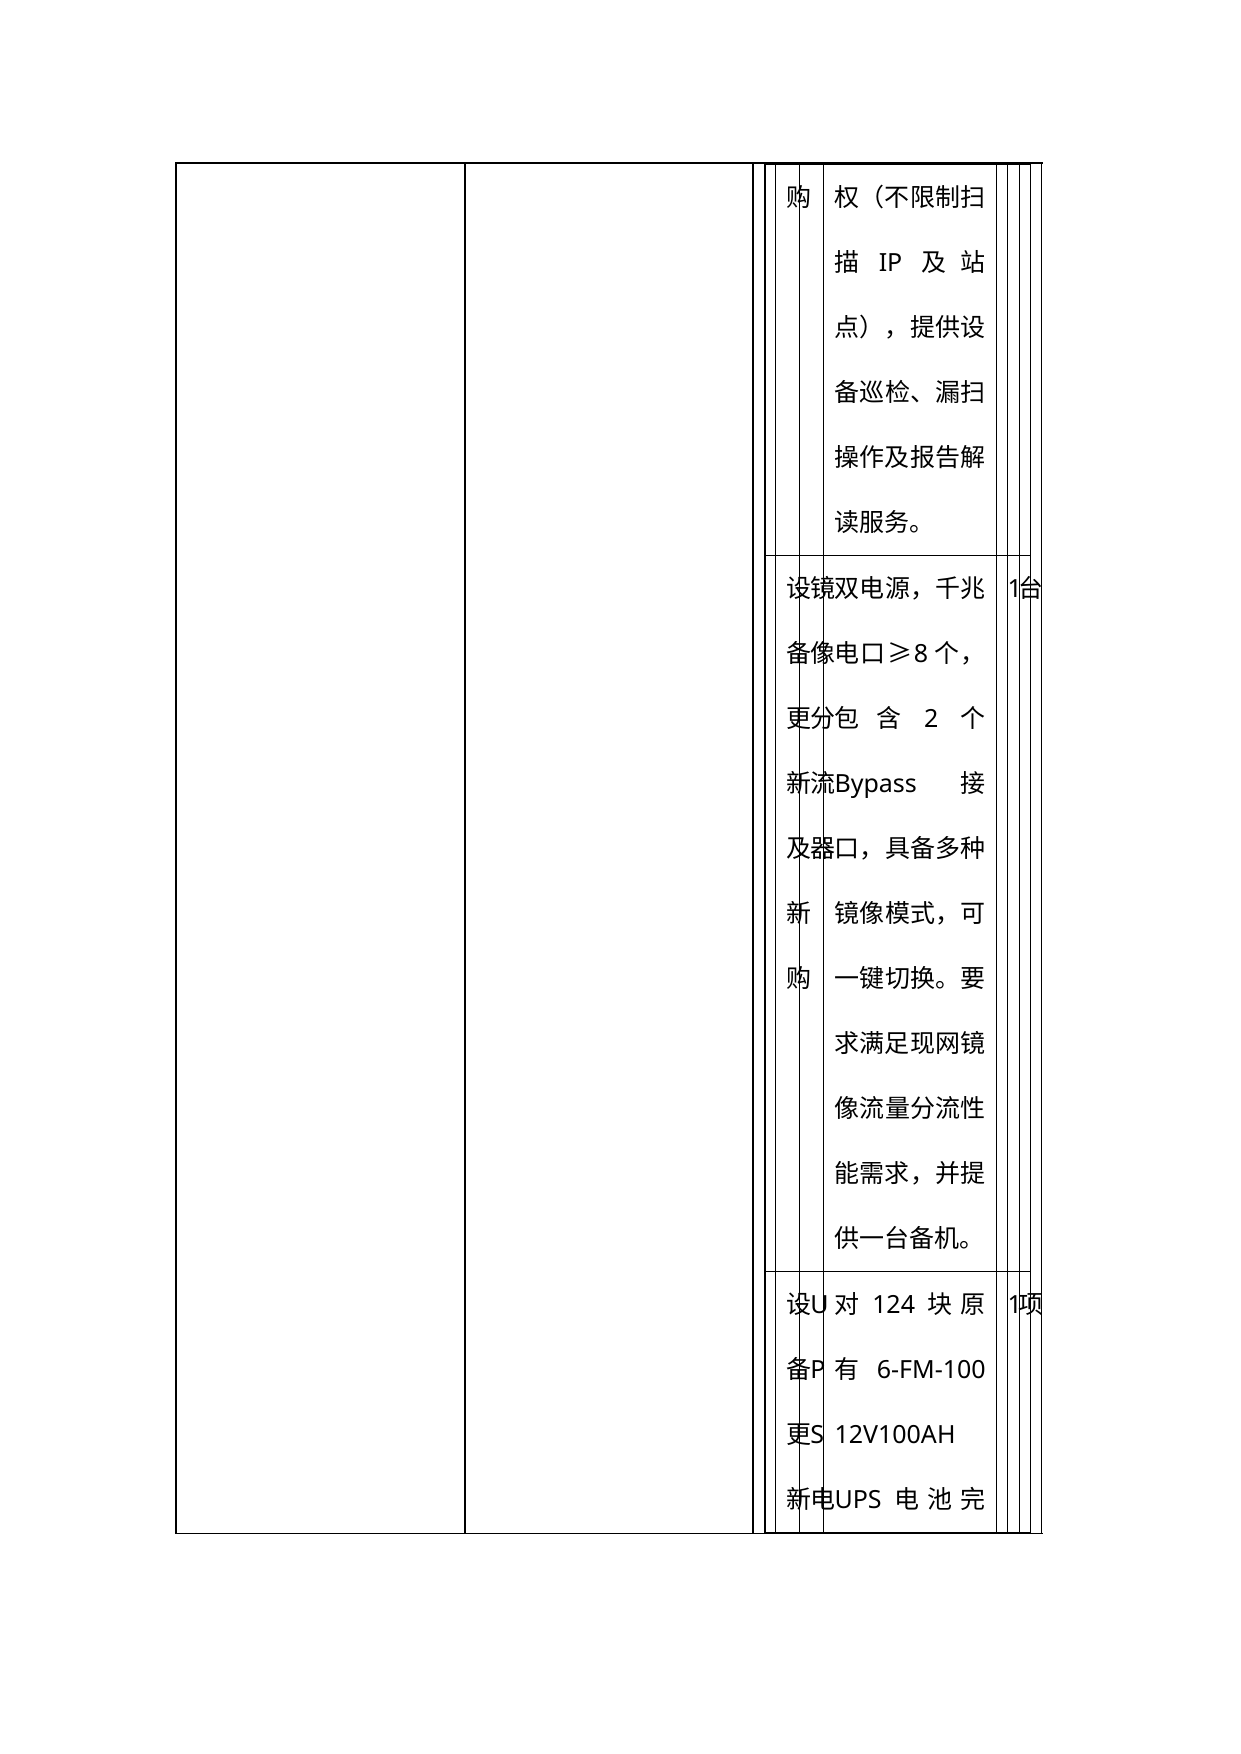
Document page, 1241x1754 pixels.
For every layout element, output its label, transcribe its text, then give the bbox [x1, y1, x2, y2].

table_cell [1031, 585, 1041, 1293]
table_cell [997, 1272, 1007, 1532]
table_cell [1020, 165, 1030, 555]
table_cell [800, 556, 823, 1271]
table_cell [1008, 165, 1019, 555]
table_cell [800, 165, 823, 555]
table_cell 1 [466, 164, 752, 1533]
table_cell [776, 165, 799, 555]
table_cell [824, 165, 996, 555]
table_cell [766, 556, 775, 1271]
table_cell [824, 1272, 996, 1532]
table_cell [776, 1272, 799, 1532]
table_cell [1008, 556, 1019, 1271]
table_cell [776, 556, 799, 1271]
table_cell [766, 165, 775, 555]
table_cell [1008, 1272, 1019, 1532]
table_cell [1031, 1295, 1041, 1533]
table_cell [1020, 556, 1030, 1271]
table_cell [177, 164, 464, 1533]
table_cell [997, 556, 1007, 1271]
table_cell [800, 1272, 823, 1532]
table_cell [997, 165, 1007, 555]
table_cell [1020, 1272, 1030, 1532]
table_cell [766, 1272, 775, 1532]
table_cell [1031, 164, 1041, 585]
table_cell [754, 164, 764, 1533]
